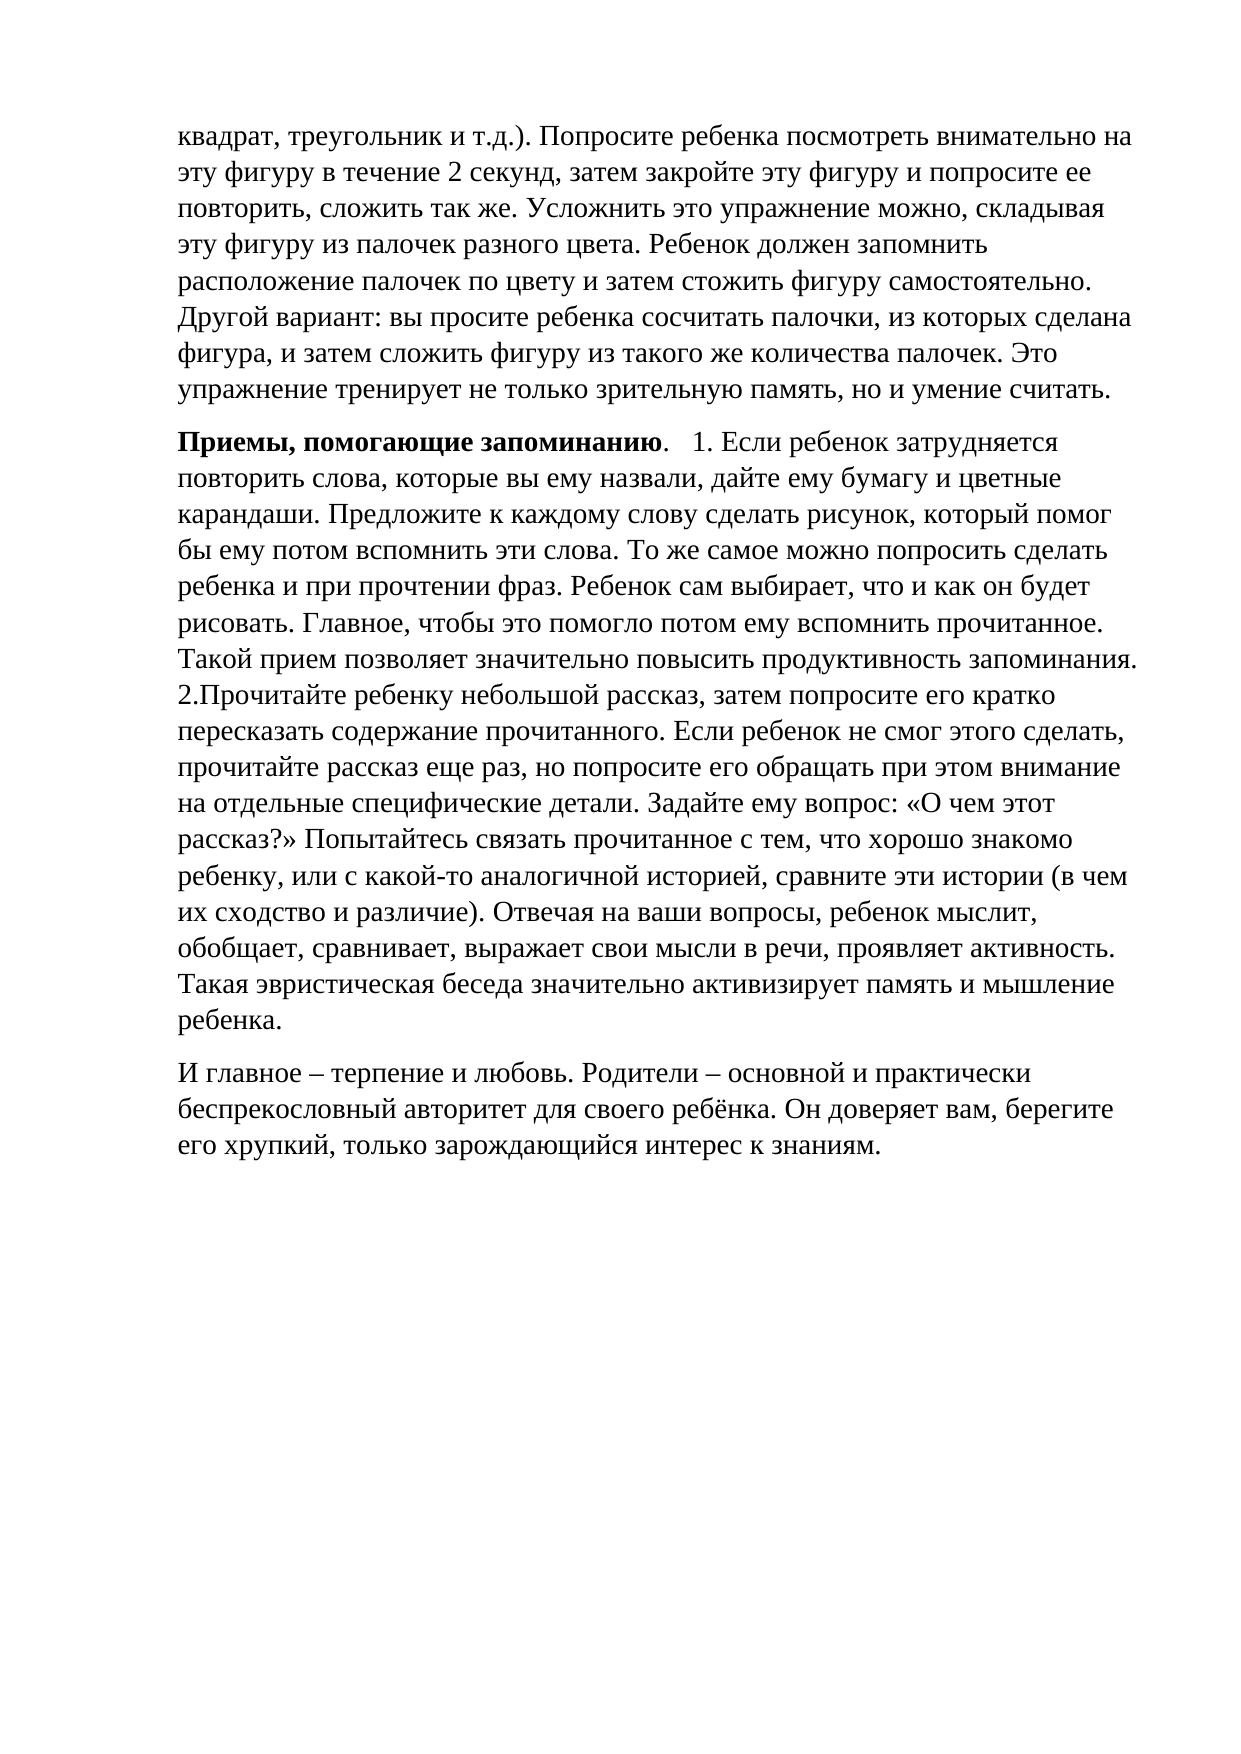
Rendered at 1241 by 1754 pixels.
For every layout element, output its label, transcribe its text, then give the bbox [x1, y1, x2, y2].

text Приемы, помогающие запоминанию. 1. Если ребенок затрудняется повторить слова, которые вы ему назвали, дайте ему бумагу и цветные карандаши. Предложите к каждому слову сделать рисунок, который помог бы ему потом вспомнить эти слова. То же самое можно попросить сделать ребенка и при прочтении фраз. Ребенок сам выбирает, что и как он будет рисовать. Главное, чтобы это помогло потом ему вспомнить прочитанное. Такой прием позволяет значительно повысить продуктивность запоминания. 2.Прочитайте ребенку небольшой рассказ, затем попросите его кратко пересказать содержание прочитанного. Если ребенок не смог этого сделать, прочитайте рассказ еще раз, но попросите его обращать при этом внимание на отдельные специфические детали. Задайте ему вопрос: «О чем этот рассказ?» Попытайтесь связать прочитанное с тем, что хорошо знакомо ребенку, или с какой-то аналогичной историей, сравните эти истории (в чем их сходство и различие). Отвечая на ваши вопросы, ребенок мыслит, обобщает, сравнивает, выражает свои мысли в речи, проявляет активность. Такая эвристическая беседа значительно активизирует память и мышление ребенка. [177, 424, 1152, 1036]
text И главное – терпение и любовь. Родители – основной и практически беспрекословный авторитет для своего ребёнка. Он доверяет вам, берегите его хрупкий, только зарождающийся интерес к знаниям. [177, 1055, 1152, 1191]
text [177, 118, 1152, 405]
